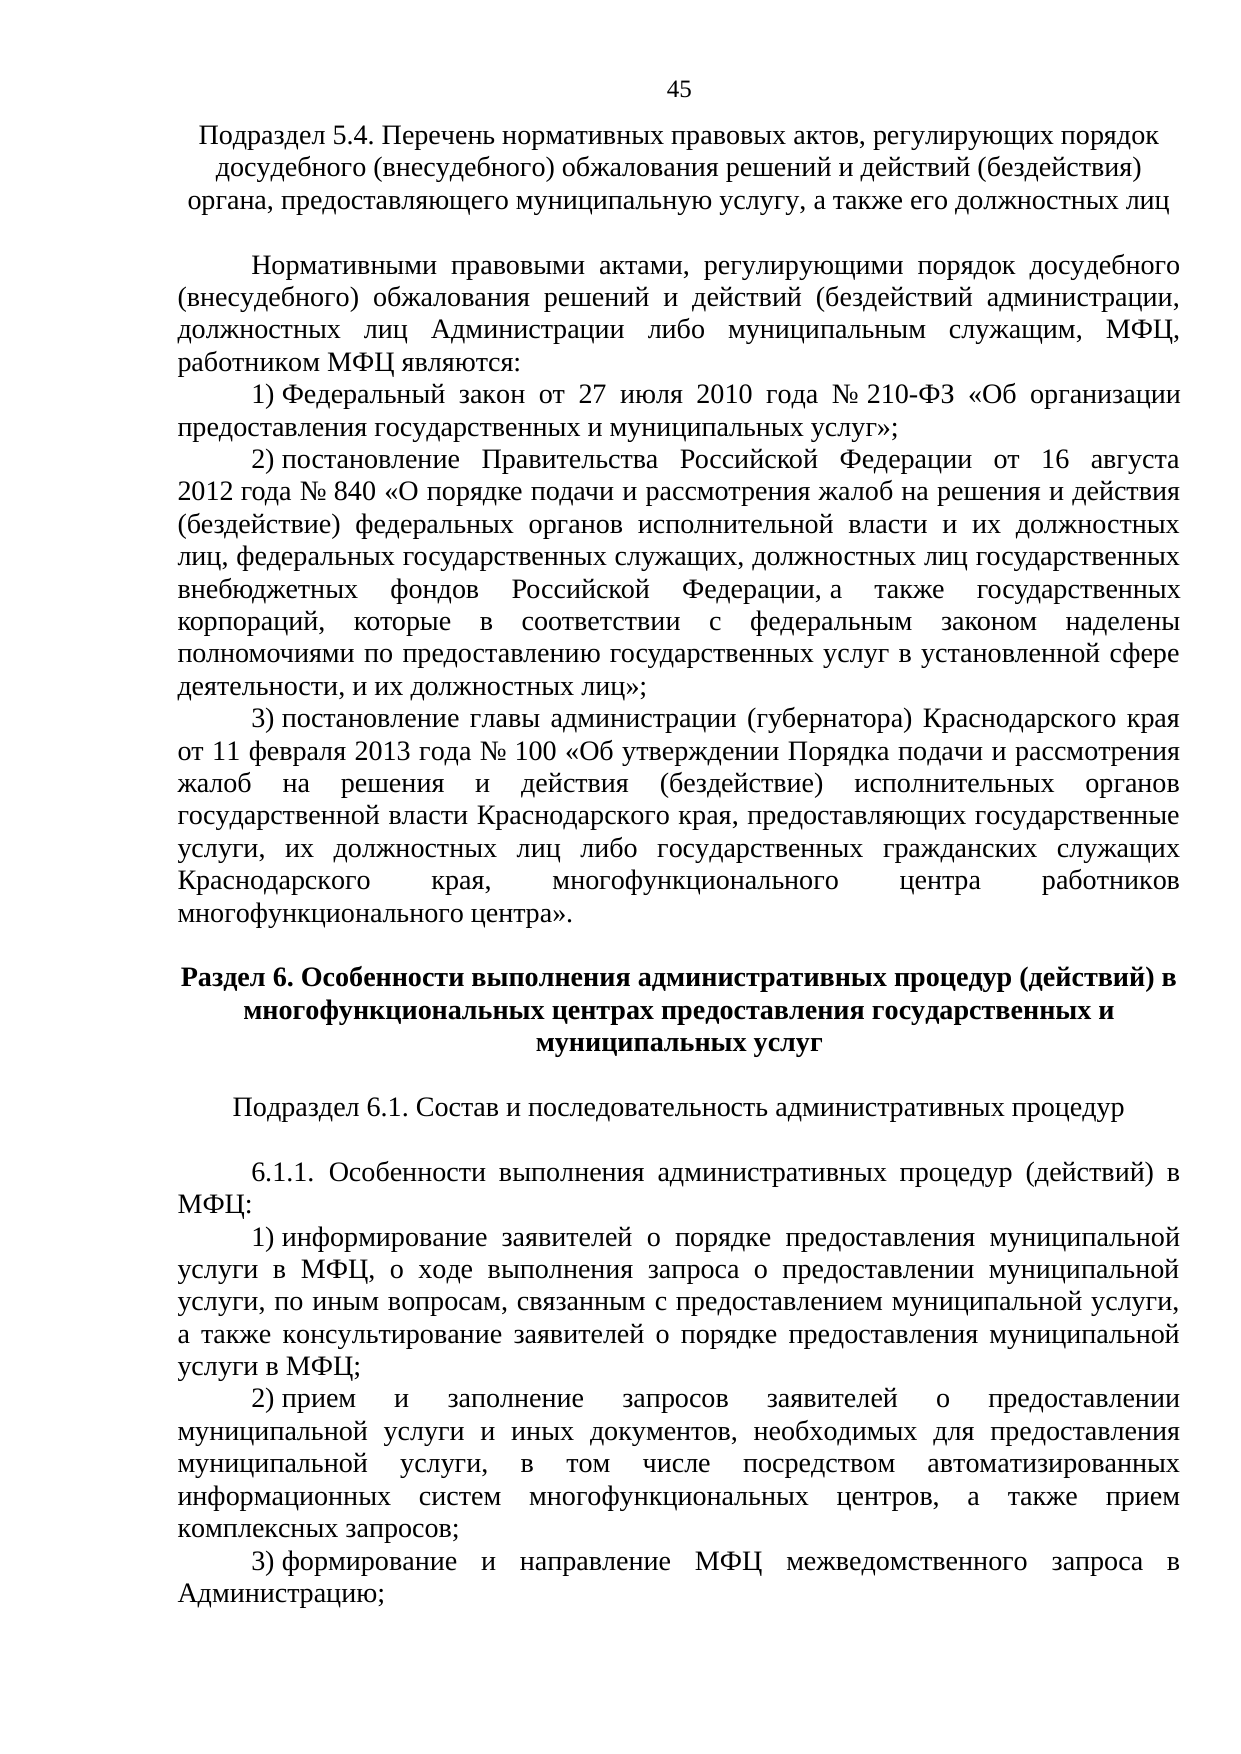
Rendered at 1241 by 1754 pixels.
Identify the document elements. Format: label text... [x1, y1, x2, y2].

text 3) постановление главы администрации (губернатора) Краснодарского края от 11 февраля 2013 года № 100 «Об утверждении Порядка подачи и рассмотрения жалоб на решения и действия (бездействие) исполнительных органов государственной власти Краснодарского края, предоставляющих государственные услуги, их должностных лиц либо государственных гражданских служащих Краснодарского края, многофункционального центра работников многофункционального центра». [177, 701, 1181, 928]
text Нормативными правовыми актами, регулирующими порядок досудебного (внесудебного) обжалования решений и действий (бездействий администрации, должностных лиц Администрации либо муниципальным служащим, МФЦ, работником МФЦ являются: [177, 248, 1181, 377]
text Раздел 6. Особенности выполнения административных процедур (действий) в многофункциональных центрах предоставления государственных и муниципальных услуг [177, 960, 1181, 1058]
text 6.1.1. Особенности выполнения административных процедур (действий) в МФЦ: [177, 1155, 1181, 1219]
text 1) информирование заявителей о порядке предоставления муниципальной услуги в МФЦ, о ходе выполнения запроса о предоставлении муниципальной услуги, по иным вопросам, связанным с предоставлением муниципальной услуги, а также консультирование заявителей о порядке предоставления муниципальной услуги в МФЦ; [177, 1219, 1181, 1382]
text 2) прием и заполнение запросов заявителей о предоставлении муниципальной услуги и иных документов, необходимых для предоставления муниципальной услуги, в том числе посредством автоматизированных информационных систем многофункциональных центров, а также прием комплексных запросов; [177, 1382, 1181, 1543]
text Подраздел 6.1. Состав и последовательность административных процедур [177, 1090, 1181, 1122]
text 3) формирование и направление МФЦ межведомственного запроса в Администрацию; [177, 1543, 1181, 1608]
text Подраздел 5.4. Перечень нормативных правовых актов, регулирующих порядок досудебного (внесудебного) обжалования решений и действий (бездействия) органа, предоставляющего муниципальную услугу, а также его должностных лиц [177, 118, 1181, 215]
text 2) постановление Правительства Российской Федерации от 16 августа 2012 года № 840 «О порядке подачи и рассмотрения жалоб на решения и действия (бездействие) федеральных органов исполнительной власти и их должностных лиц, федеральных государственных служащих, должностных лиц государственных внебюджетных фондов Российской Федерации, а также государственных корпораций, которые в соответствии с федеральным законом наделены полномочиями по предоставлению государственных услуг в установленной сфере деятельности, и их должностных лиц»; [177, 442, 1181, 701]
text 1) Федеральный закон от 27 июля 2010 года № 210-ФЗ «Об организации предоставления государственных и муниципальных услуг»; [177, 377, 1181, 442]
